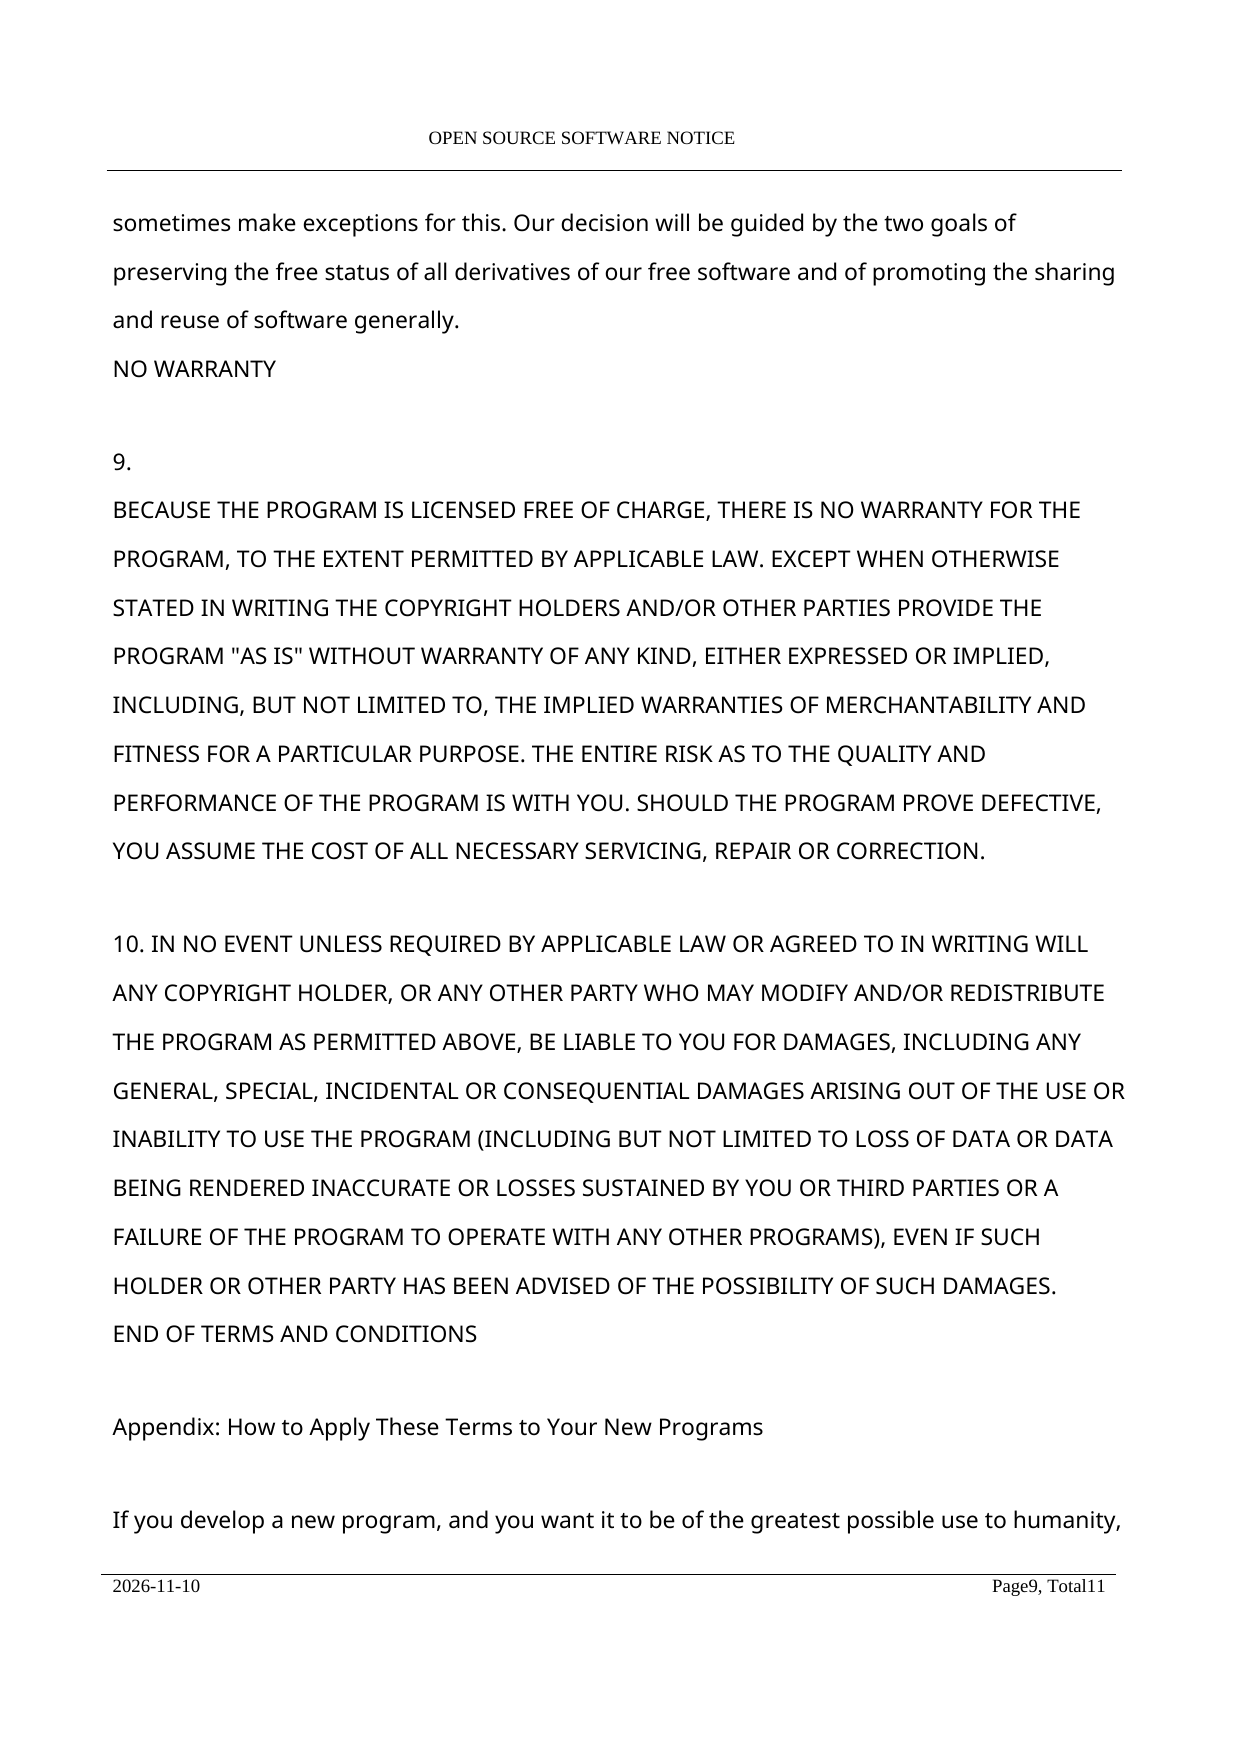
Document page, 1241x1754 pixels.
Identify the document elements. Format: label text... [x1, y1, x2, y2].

text 10. IN NO EVENT UNLESS REQUIRED BY APPLICABLE LAW OR AGREED TO IN WRITING WILL ANY COPYRIGHT HOLDER, OR ANY OTHER PARTY WHO MAY MODIFY AND/OR REDISTRIBUTE THE PROGRAM AS PERMITTED ABOVE, BE LIABLE TO YOU FOR DAMAGES, INCLUDING ANY GENERAL, SPECIAL, INCIDENTAL OR CONSEQUENTIAL DAMAGES ARISING OUT OF THE USE OR INABILITY TO USE THE PROGRAM (INCLUDING BUT NOT LIMITED TO LOSS OF DATA OR DATA BEING RENDERED INACCURATE OR LOSSES SUSTAINED BY YOU OR THIRD PARTIES OR A FAILURE OF THE PROGRAM TO OPERATE WITH ANY OTHER PROGRAMS), EVEN IF SUCH HOLDER OR OTHER PARTY HAS BEEN ADVISED OF THE POSSIBILITY OF SUCH DAMAGES. [112, 928, 1128, 1302]
text BECAUSE THE PROGRAM IS LICENSED FREE OF CHARGE, THERE IS NO WARRANTY FOR THE PROGRAM, TO THE EXTENT PERMITTED BY APPLICABLE LAW. EXCEPT WHEN OTHERWISE STATED IN WRITING THE COPYRIGHT HOLDERS AND/OR OTHER PARTIES PROVIDE THE PROGRAM "AS IS" WITHOUT WARRANTY OF ANY KIND, EITHER EXPRESSED OR IMPLIED, INCLUDING, BUT NOT LIMITED TO, THE IMPLIED WARRANTIES OF MERCHANTABILITY AND FITNESS FOR A PARTICULAR PURPOSE. THE ENTIRE RISK AS TO THE QUALITY AND PERFORMANCE OF THE PROGRAM IS WITH YOU. SHOULD THE PROGRAM PROVE DEFECTIVE, YOU ASSUME THE COST OF ALL NECESSARY SERVICING, REPAIR OR CORRECTION. [112, 493, 1128, 867]
text Appendix: How to Apply These Terms to Your New Programs [112, 1410, 1128, 1443]
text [112, 206, 1128, 336]
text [112, 1504, 1128, 1536]
text END OF TERMS AND CONDITIONS [112, 1317, 1128, 1350]
text 9. [112, 445, 1128, 478]
text NO WARRANTY [112, 352, 1128, 384]
